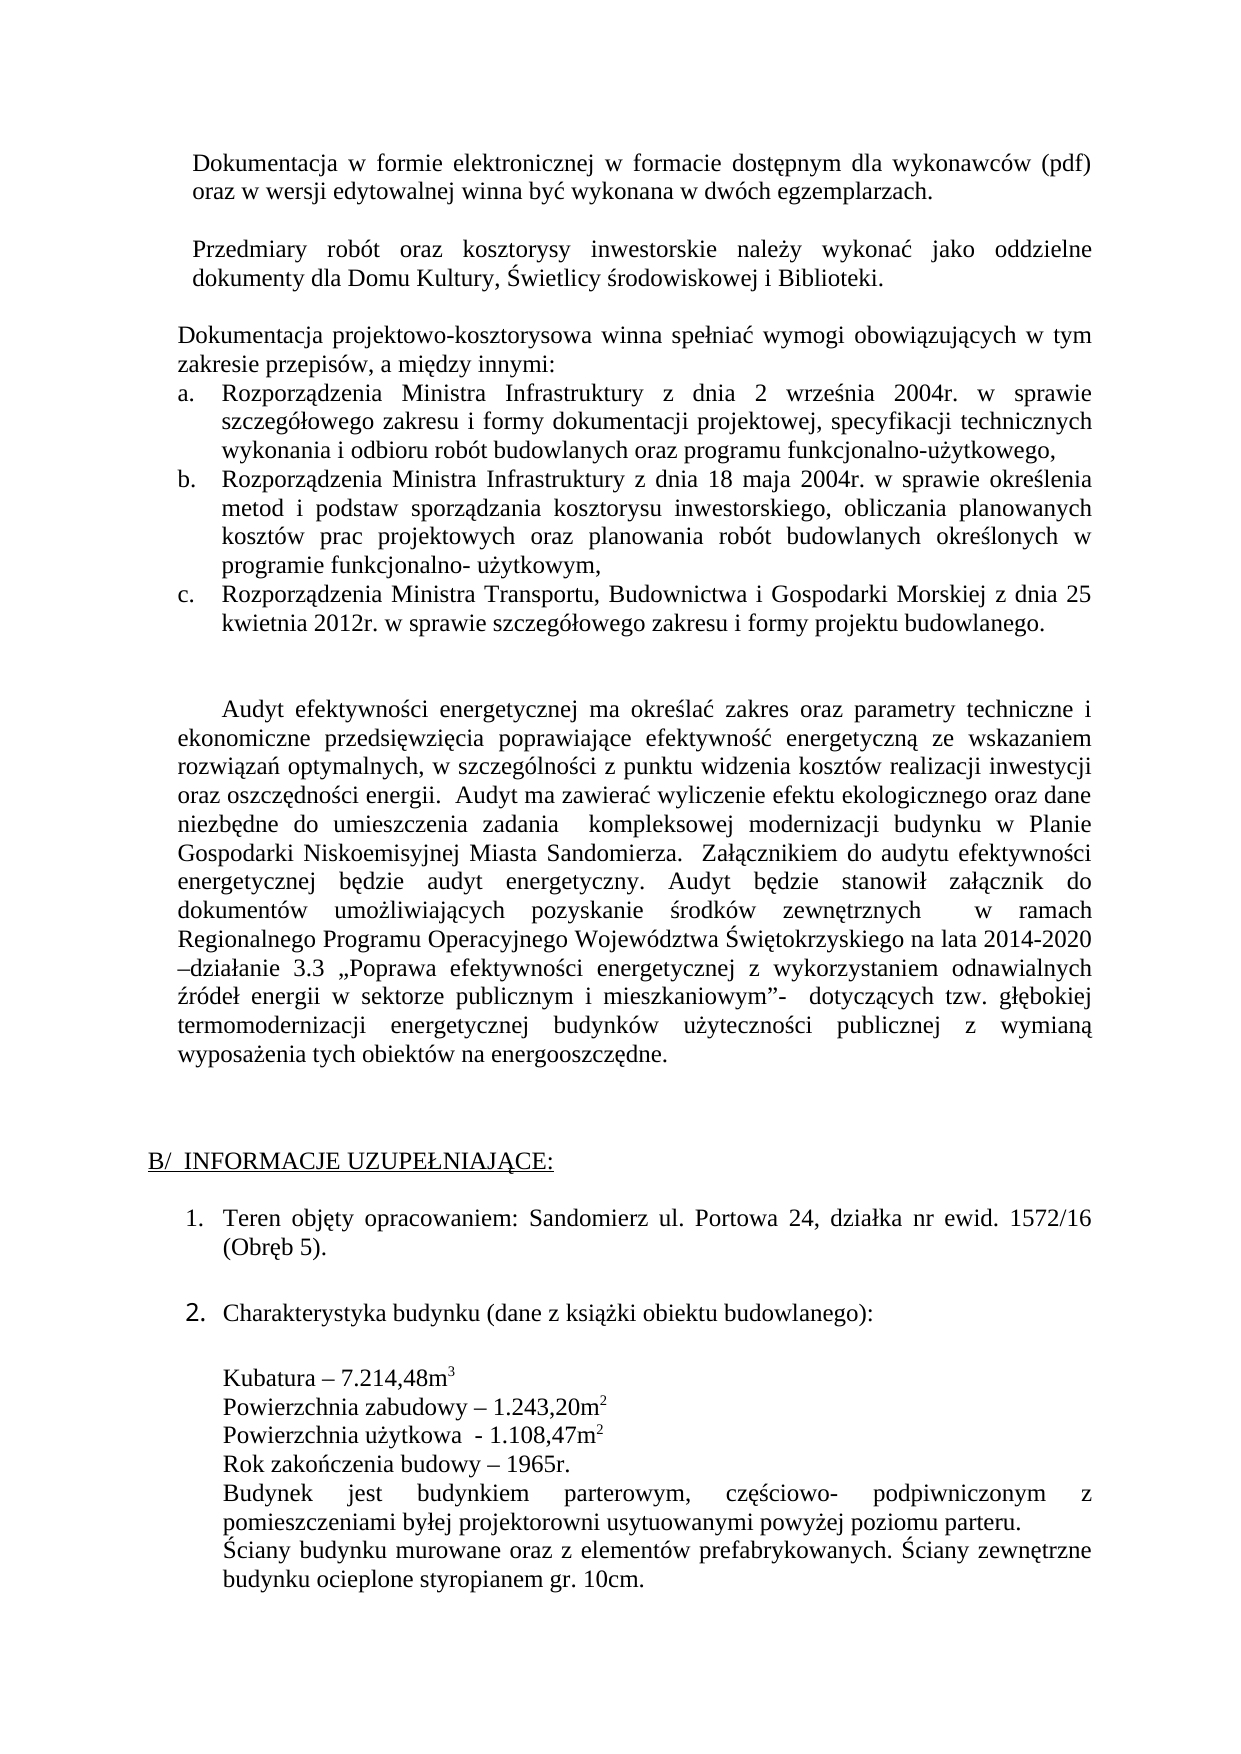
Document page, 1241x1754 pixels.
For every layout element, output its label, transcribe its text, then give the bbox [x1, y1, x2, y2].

list Teren objęty opracowaniem: Sandomierz ul. Portowa 24, działka nr ewid. 1572/16 (Obręb 5). [185, 1203, 1093, 1261]
list Rozporządzenia Ministra Infrastruktury z dnia 2 września 2004r. w sprawie szczegółowego zakresu i formy dokumentacji projektowej, specyfikacji technicznych wykonania i odbioru robót budowlanych oraz programu funkcjonalno-użytkowego, [177, 378, 1093, 464]
list Rok zakończenia budowy – 1965r. [223, 1449, 1093, 1478]
list Przedmiary robót oraz kosztorysy inwestorskie należy wykonać jako oddzielne dokumenty dla Domu Kultury, Świetlicy środowiskowej i Biblioteki. [192, 234, 1093, 291]
list Charakterystyka budynku (dane z książki obiektu budowlanego): [185, 1295, 1093, 1329]
list Rozporządzenia Ministra Infrastruktury z dnia 18 maja 2004r. w sprawie określenia metod i podstaw sporządzania kosztorysu inwestorskiego, obliczania planowanych kosztów prac projektowych oraz planowania robót budowlanych określonych w programie funkcjonalno- użytkowym, [177, 464, 1093, 579]
list Powierzchnia użytkowa - 1.108,47m2 [223, 1421, 1093, 1449]
list Powierzchnia zabudowy – 1.243,20m2 [223, 1392, 1093, 1421]
list Ściany budynku murowane oraz z elementów prefabrykowanych. Ściany zewnętrzne budynku ocieplone styropianem gr. 10cm. [223, 1536, 1093, 1593]
list Rozporządzenia Ministra Transportu, Budownictwa i Gospodarki Morskiej z dnia 25 kwietnia 2012r. w sprawie szczegółowego zakresu i formy projektu budowlanego. [177, 579, 1093, 636]
list Kubatura – 7.214,48m3 [223, 1363, 1093, 1392]
list B/ INFORMACJE UZUPEŁNIAJĄCE: [148, 1146, 1093, 1175]
text Audyt efektywności energetycznej ma określać zakres oraz parametry techniczne i ekonomiczne przedsięwzięcia poprawiające efektywność energetyczną ze wskazaniem rozwiązań optymalnych, w szczególności z punktu widzenia kosztów realizacji inwestycji oraz oszczędności energii. Audyt ma zawierać wyliczenie efektu ekologicznego oraz dane niezbędne do umieszczenia zadania kompleksowej modernizacji budynku w Planie Gospodarki Niskoemisyjnej Miasta Sandomierza. Załącznikiem do audytu efektywności energetycznej będzie audyt energetyczny. Audyt będzie stanowił załącznik do dokumentów umożliwiających pozyskanie środków zewnętrznych w ramach Regionalnego Programu Operacyjnego Województwa Świętokrzyskiego na lata 2014-2020 –działanie 3.3 „Poprawa efektywności energetycznej z wykorzystaniem odnawialnych źródeł energii w sektorze publicznym i mieszkaniowym”- dotyczących tzw. głębokiej termomodernizacji energetycznej budynków użyteczności publicznej z wymianą wyposażenia tych obiektów na energooszczędne. [177, 694, 1093, 1068]
text Dokumentacja projektowo-kosztorysowa winna spełniać wymogi obowiązujących w tym zakresie przepisów, a między innymi: [177, 320, 1093, 378]
list Budynek jest budynkiem parterowym, częściowo- podpiwniczonym z pomieszczeniami byłej projektorowni usytuowanymi powyżej poziomu parteru. [223, 1478, 1093, 1536]
list Dokumentacja w formie elektronicznej w formacie dostępnym dla wykonawców (pdf) oraz w wersji edytowalnej winna być wykonana w dwóch egzemplarzach. [192, 148, 1093, 205]
